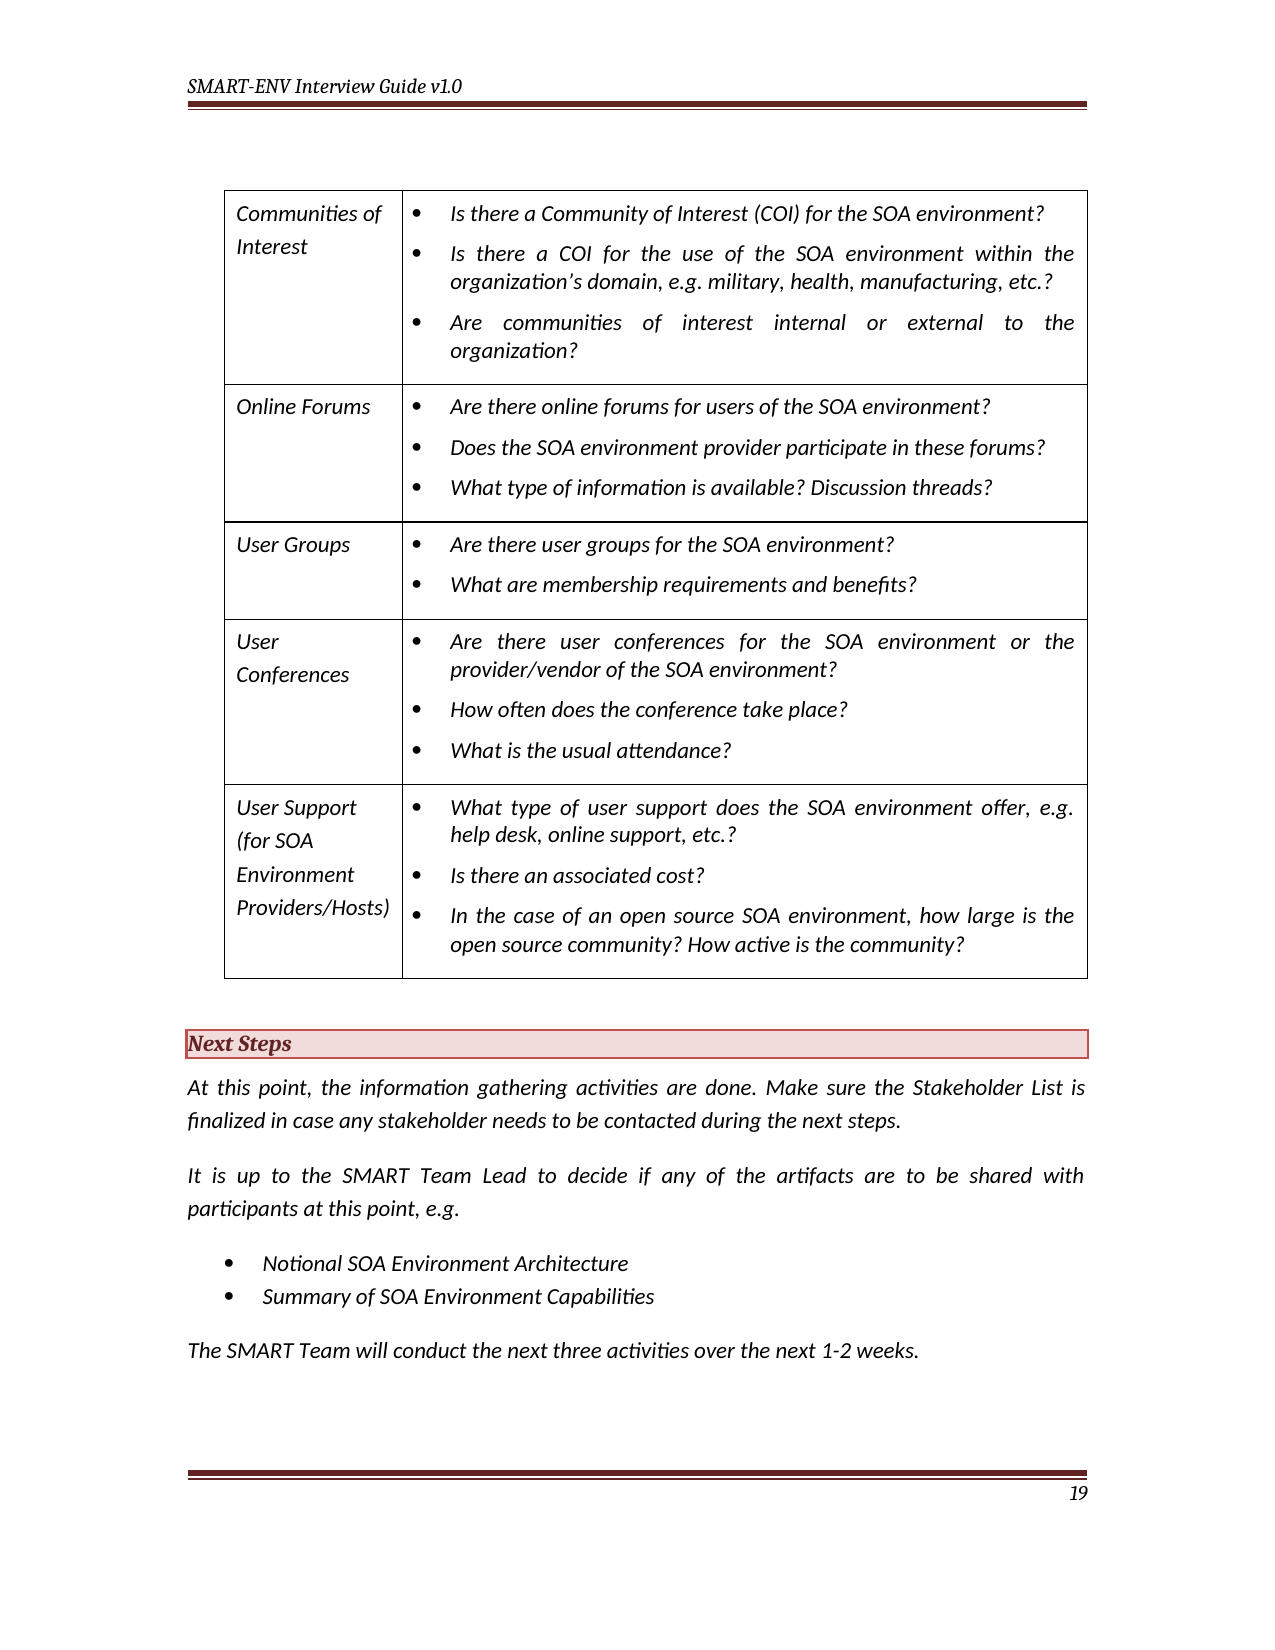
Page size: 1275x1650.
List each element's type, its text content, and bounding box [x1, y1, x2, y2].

table_cell Online Forums [225, 385, 402, 521]
subtitle Next Steps [188, 1031, 1087, 1057]
table_cell Are there user groups for the SOA environment? What are membership requirements and benefits? [403, 523, 1087, 618]
table_cell User Support (for SOA Environment Providers/Hosts) [225, 785, 402, 978]
table_cell Communities of Interest [225, 191, 402, 384]
table_cell What type of user support does the SOA environment offer, e.g. help desk, online support, etc.? Is there an associated cost? In the case of an open source SOA environment, how large is the open source community? How active is the community? [403, 785, 1087, 978]
table_cell User Groups [225, 523, 402, 618]
list Summary of SOA Environment Capabilities [225, 1282, 1087, 1310]
text At this point, the information gathering activities are done. Make sure the Stakeholder List is finalized in case any stakeholder needs to be contacted during the next steps. [187, 1073, 1087, 1134]
text It is up to the SMART Team Lead to decide if any of the artifacts are to be shared with participants at this point, e.g. [187, 1161, 1087, 1222]
table_cell Are there user conferences for the SOA environment or the provider/vendor of the SOA environment? How often does the conference take place? What is the usual attendance? [403, 620, 1087, 784]
table_cell User Conferences [225, 620, 402, 784]
text The SMART Team will conduct the next three activities over the next 1-2 weeks. [187, 1337, 1087, 1364]
list Notional SOA Environment Architecture [225, 1249, 1087, 1277]
table_cell Are there online forums for users of the SOA environment? Does the SOA environment provider participate in these forums? What type of information is available? Discussion threads? [403, 385, 1087, 521]
table_cell Is there a Community of Interest (COI) for the SOA environment? Is there a COI for the use of the SOA environment within the organization’s domain, e.g. military, health, manufacturing, etc.? Are communities of interest internal or external to the organization? [403, 191, 1087, 384]
